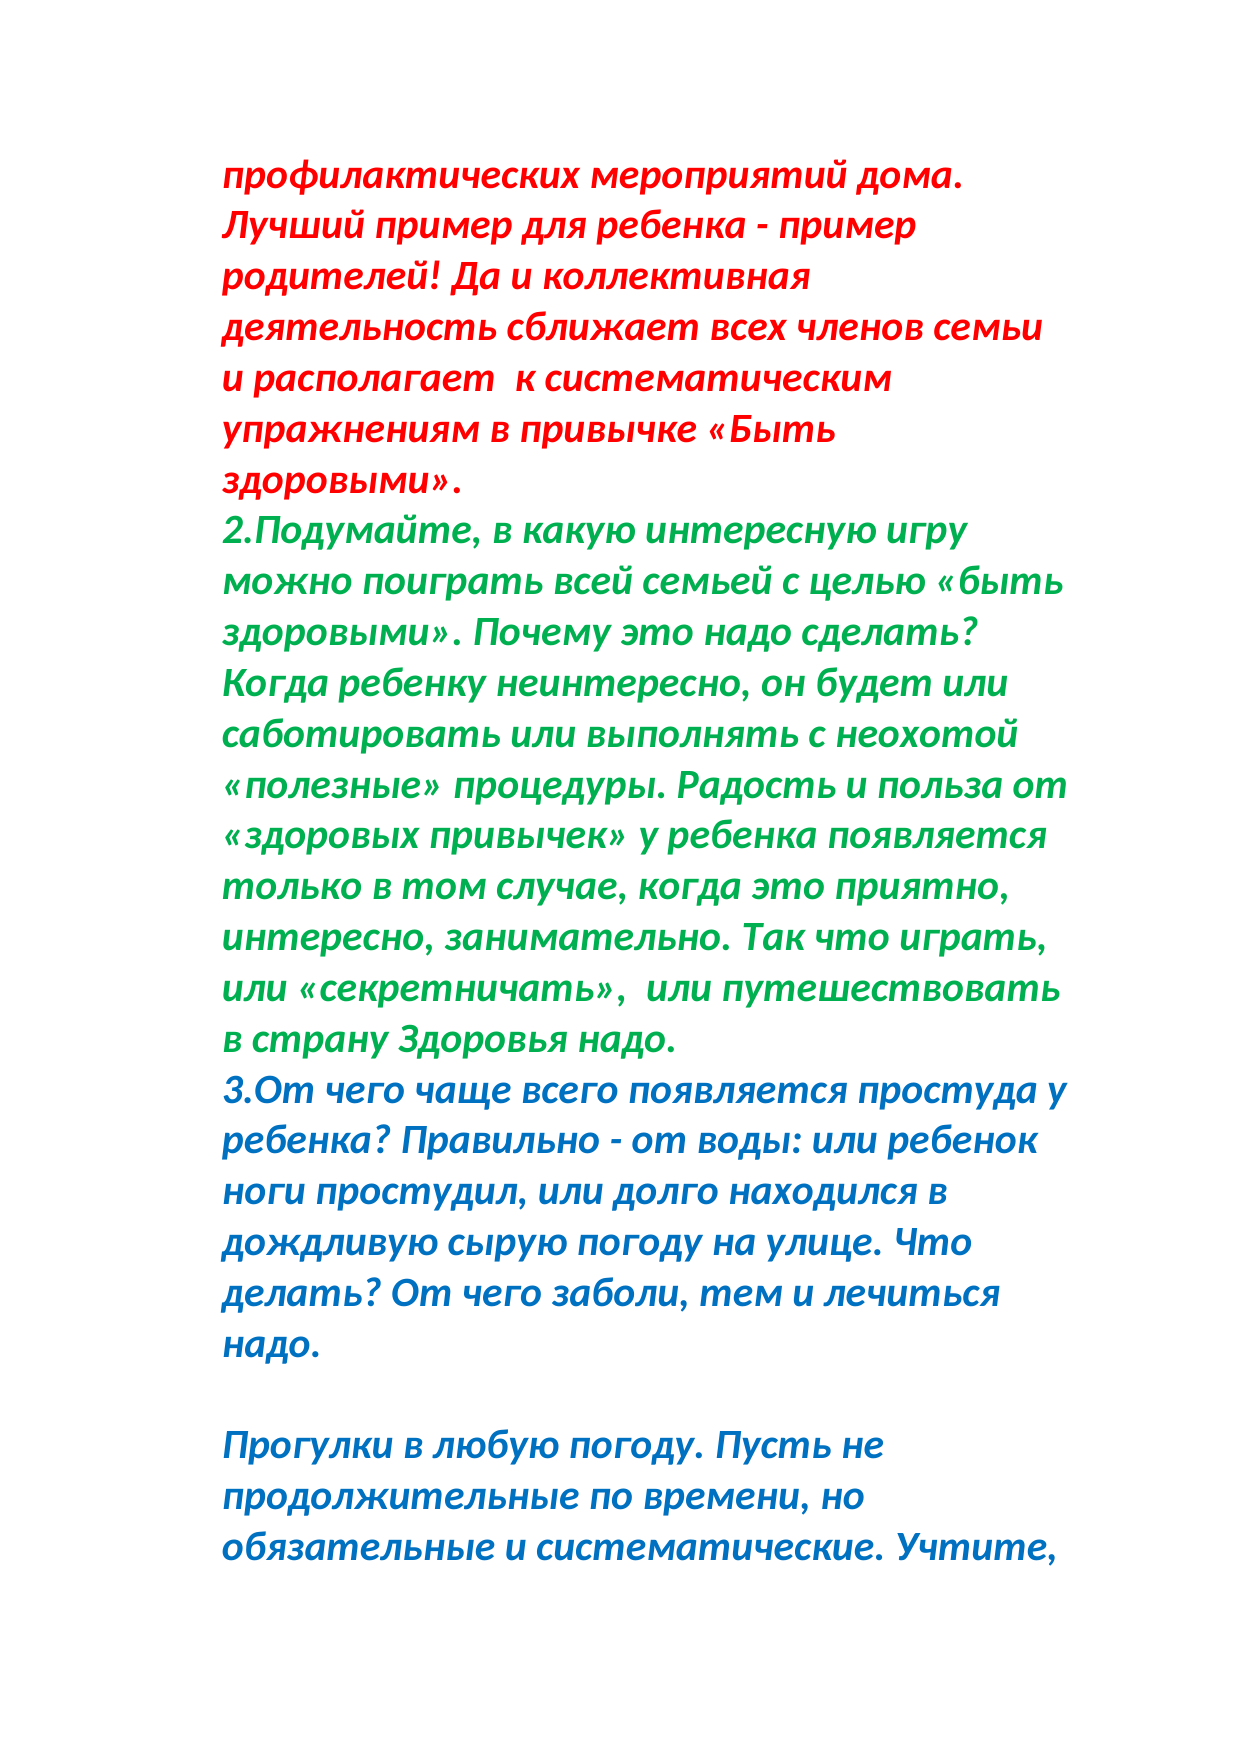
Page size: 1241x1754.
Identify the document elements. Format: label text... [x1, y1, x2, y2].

text 2.Подумайте, в какую интересную игру можно поиграть всей семьей с целью «быть здоровыми». Почему это надо сделать? Когда ребенку неинтересно, он будет или саботировать или выполнять с неохотой «полезные» процедуры. Радость и польза от «здоровых привычек» у ребенка появляется только в том случае, когда это приятно, интересно, занимательно. Так что играть, или «секретничать», или путешествовать в страну Здоровья надо. [222, 503, 1078, 1063]
text 3.От чего чаще всего появляется простуда у ребенка? Правильно - от воды: или ребенок ноги простудил, или долго находился в дождливую сырую погоду на улице. Что делать? От чего заболи, тем и лечиться надо. [222, 1063, 1078, 1368]
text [222, 1418, 1078, 1571]
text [222, 148, 1078, 503]
